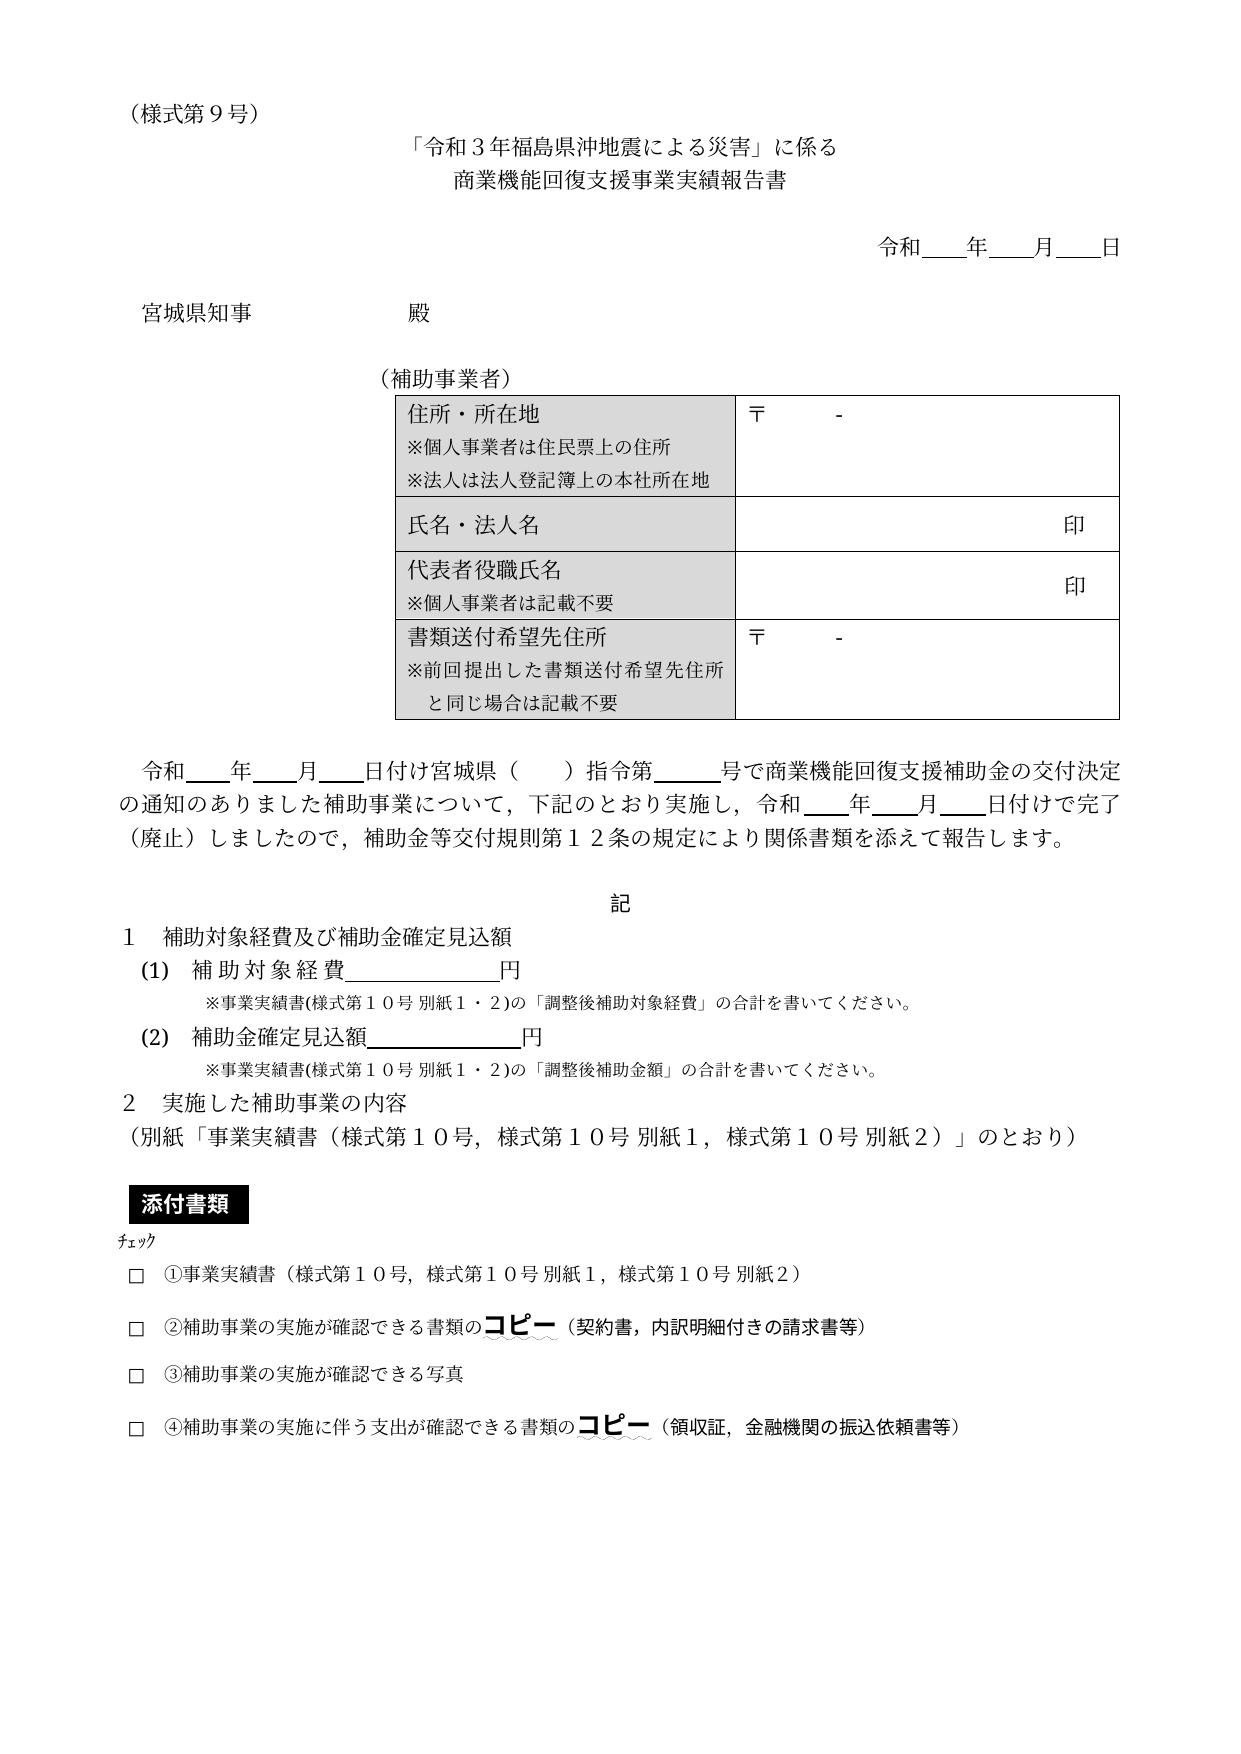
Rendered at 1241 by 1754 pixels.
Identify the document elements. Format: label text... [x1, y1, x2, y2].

table_cell 氏名・法人名 [396, 497, 735, 551]
text ※事業実績書(様式第１０号 別紙１・２)の「調整後補助金額」の合計を書いてください。 [206, 1052, 1100, 1086]
text 令和 年 月 日 [118, 229, 1122, 262]
text （様式第９号） [118, 96, 1122, 129]
text 「令和３年福島県沖地震による災害」に係る [118, 129, 1122, 162]
table_cell 印 [736, 552, 1119, 618]
text （補助事業者） [118, 362, 1122, 395]
text □ ①事業実績書（様式第１０号，様式第１０号 別紙１，様式第１０号 別紙２） [118, 1257, 1122, 1290]
table_cell 〒 - [736, 620, 1119, 719]
text (2) 補助金確定見込額 円 [118, 1019, 1122, 1052]
text 宮城県知事 殿 [118, 295, 1122, 329]
text ※事業実績書(様式第１０号 別紙１・２)の「調整後補助対象経費」の合計を書いてください。 [206, 986, 1100, 1019]
subtitle 記 [118, 886, 1122, 919]
text （別紙「事業実績書（様式第１０号，様式第１０号 別紙１，様式第１０号 別紙２）」のとおり） [118, 1119, 1122, 1152]
text ２ 実施した補助事業の内容 [118, 1086, 1122, 1119]
table_header 住所・所在地 ※個人事業者は住民票上の住所 ※法人は法人登記簿上の本社所在地 [396, 396, 735, 496]
text □ ④補助事業の実施に伴う支出が確認できる書類のコピー（領収証，金融機関の振込依頼書等） [118, 1390, 1122, 1457]
text □ ②補助事業の実施が確認できる書類のコピー（契約書，内訳明細付きの請求書等） [118, 1290, 1122, 1357]
text (1) 補助対象経費 円 [118, 953, 1122, 986]
table_cell 代表者役職氏名 ※個人事業者は記載不要 [396, 552, 735, 618]
text 令和 年 月 日付け宮城県（ ）指令第 号で商業機能回復支援補助金の交付決定の通知のありました補助事業について，下記のとおり実施し，令和 年 月 日付けで完了（廃止）しましたので，補助金等交付規則第１２条の規定により関係書類を添えて報告します。 [118, 753, 1122, 853]
text １ 補助対象経費及び補助金確定見込額 [118, 919, 1122, 953]
table_header 〒 - [736, 396, 1119, 496]
text 商業機能回復支援事業実績報告書 [118, 162, 1122, 196]
table_cell 印 [736, 497, 1119, 551]
text ﾁｪｯｸ [118, 1224, 1122, 1257]
table_cell 書類送付希望先住所 ※前回提出した書類送付希望先住所と同じ場合は記載不要 [396, 620, 735, 719]
text □ ③補助事業の実施が確認できる写真 [118, 1357, 1122, 1390]
table_header 添付書類 [131, 1186, 248, 1223]
